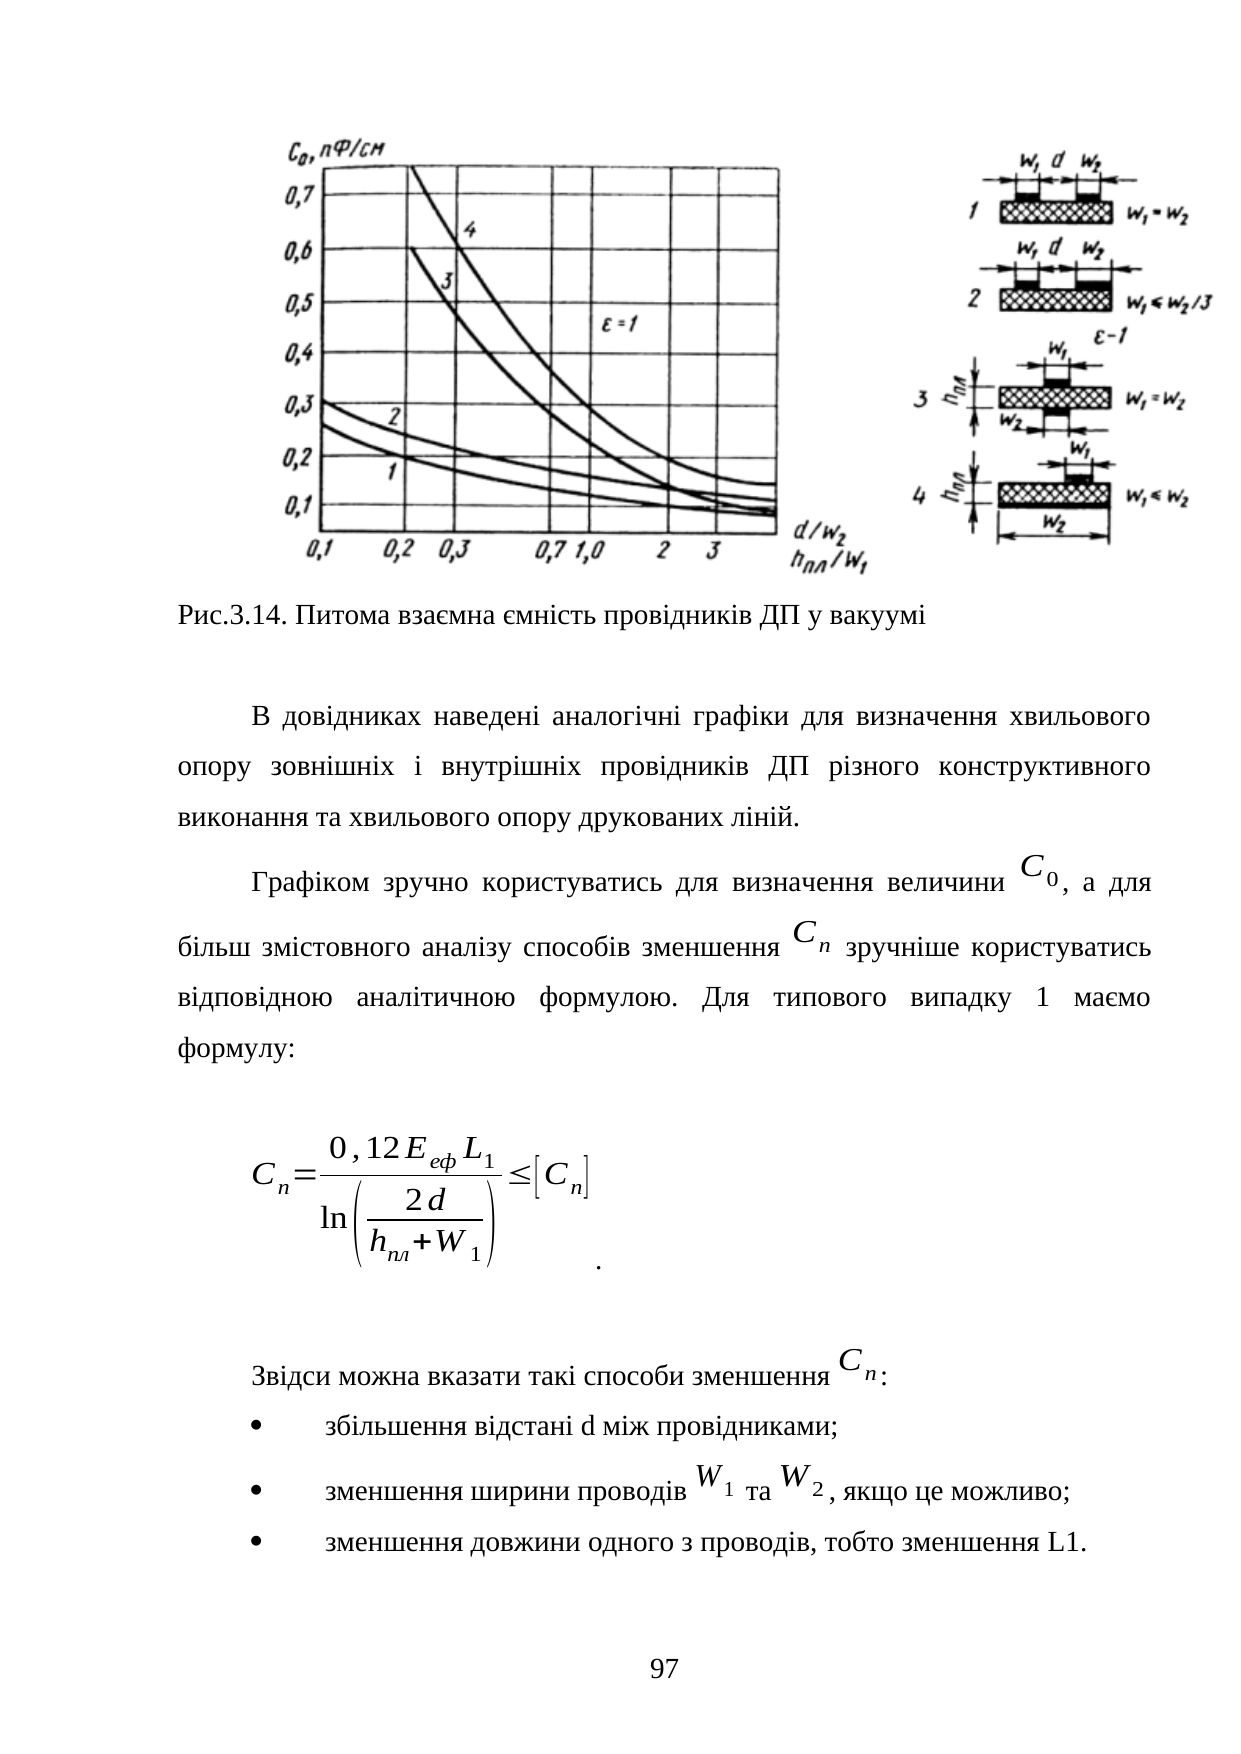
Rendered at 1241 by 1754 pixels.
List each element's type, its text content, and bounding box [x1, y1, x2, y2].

list зменшення довжини одного з проводів, тобто зменшення L1. [177, 1524, 1152, 1557]
list зменшення ширини проводів та , якщо це можливо; [177, 1458, 1152, 1507]
text Графіком зручно користуватись для визначення величини , а для більш змістовного аналізу способів зменшення зручніше користуватись відповідною аналітичною формулою. Для типового випадку 1 маємо формулу: [177, 849, 1152, 1063]
text В довідниках наведені аналогічні графіки для визначення хвильового опору зовнішніх і внутрішніх провідників ДП різного конструктивного виконання та хвильового опору друкованих ліній. [177, 698, 1152, 832]
text Звідси можна вказати такі способи зменшення : [177, 1343, 1152, 1391]
text . [177, 1130, 1152, 1276]
list збільшення відстані d між провідниками; [177, 1408, 1152, 1442]
text Рис.3.14. Питома взаємна ємність провідників ДП у вакуумі [177, 118, 1152, 631]
